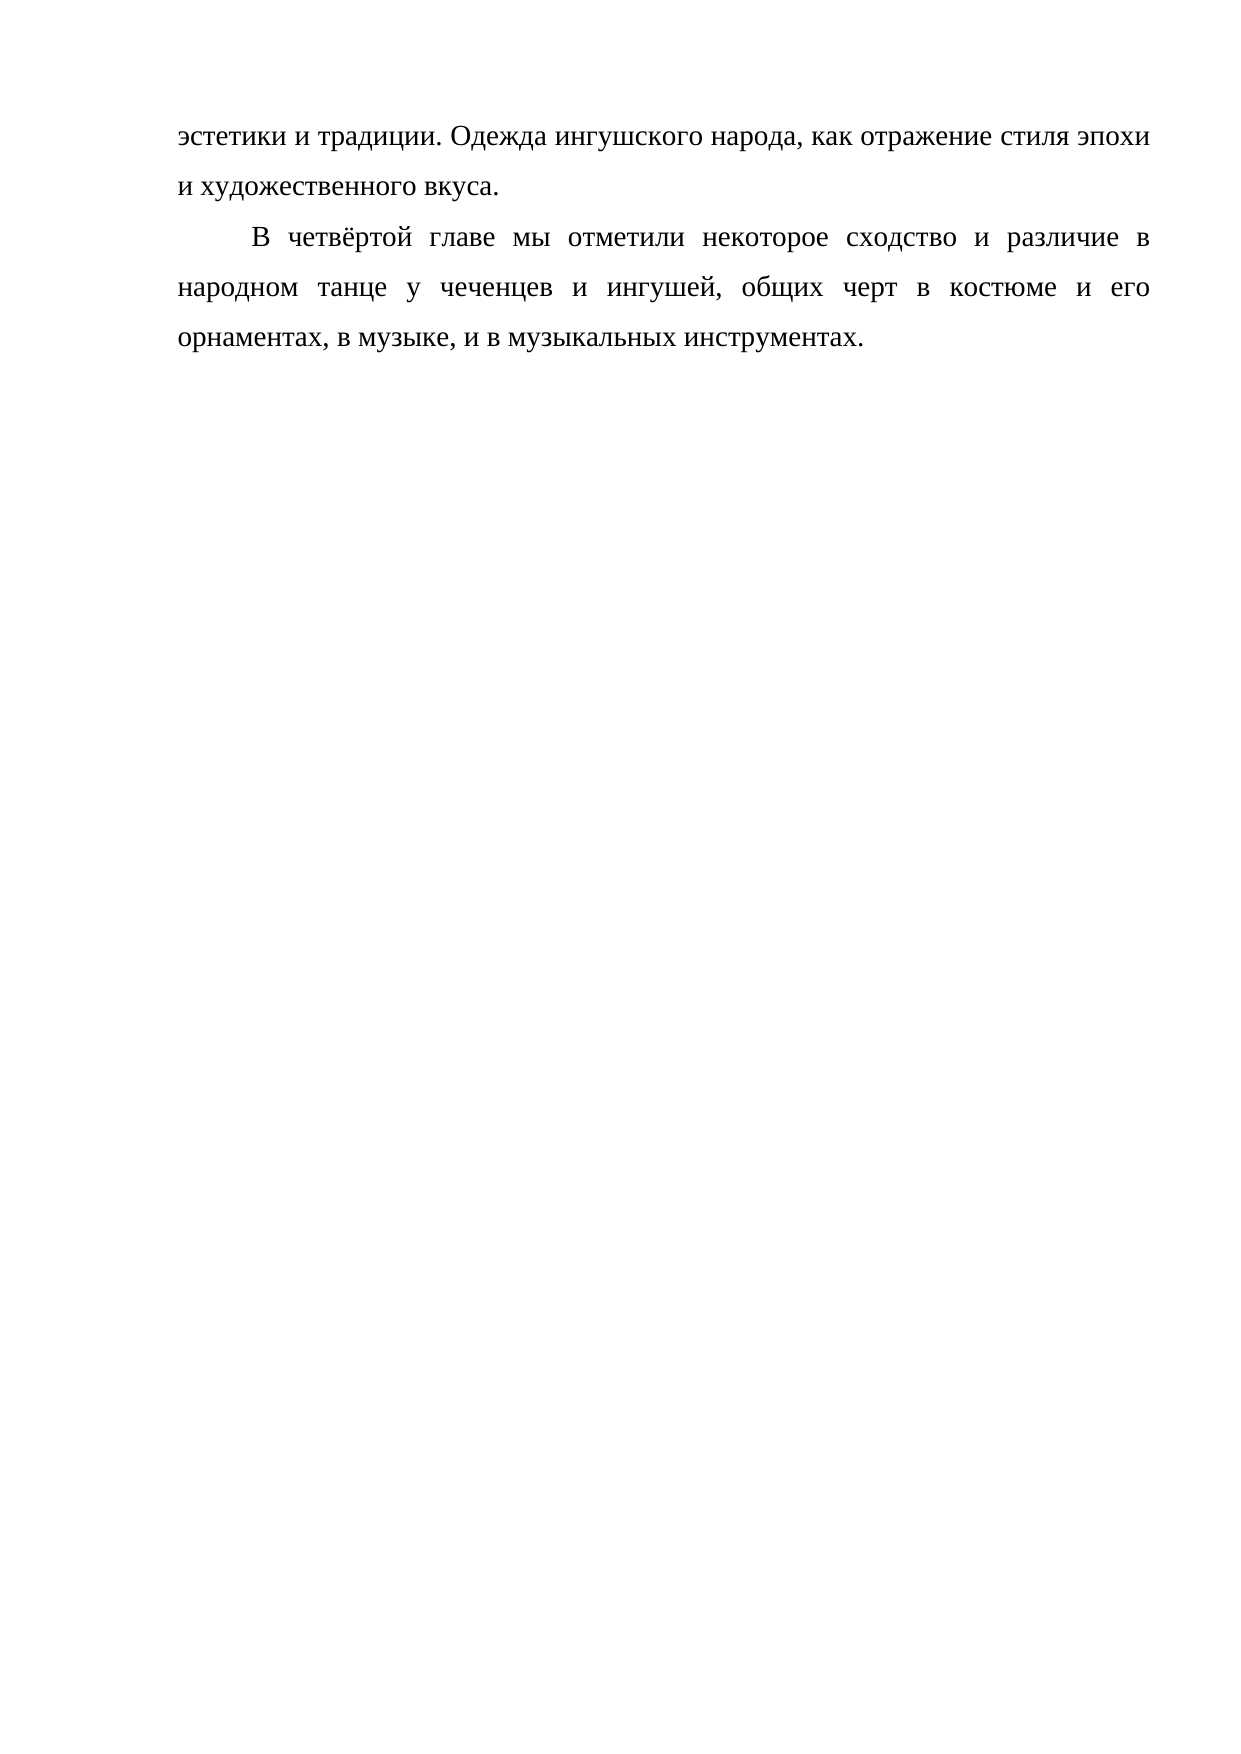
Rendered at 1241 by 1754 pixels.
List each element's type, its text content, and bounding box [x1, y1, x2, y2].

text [177, 118, 1152, 202]
text В четвёртой главе мы отметили некоторое сходство и различие в народном танце у чеченцев и ингушей, общих черт в костюме и его орнаментах, в музыке, и в музыкальных инструментах. [177, 219, 1152, 353]
